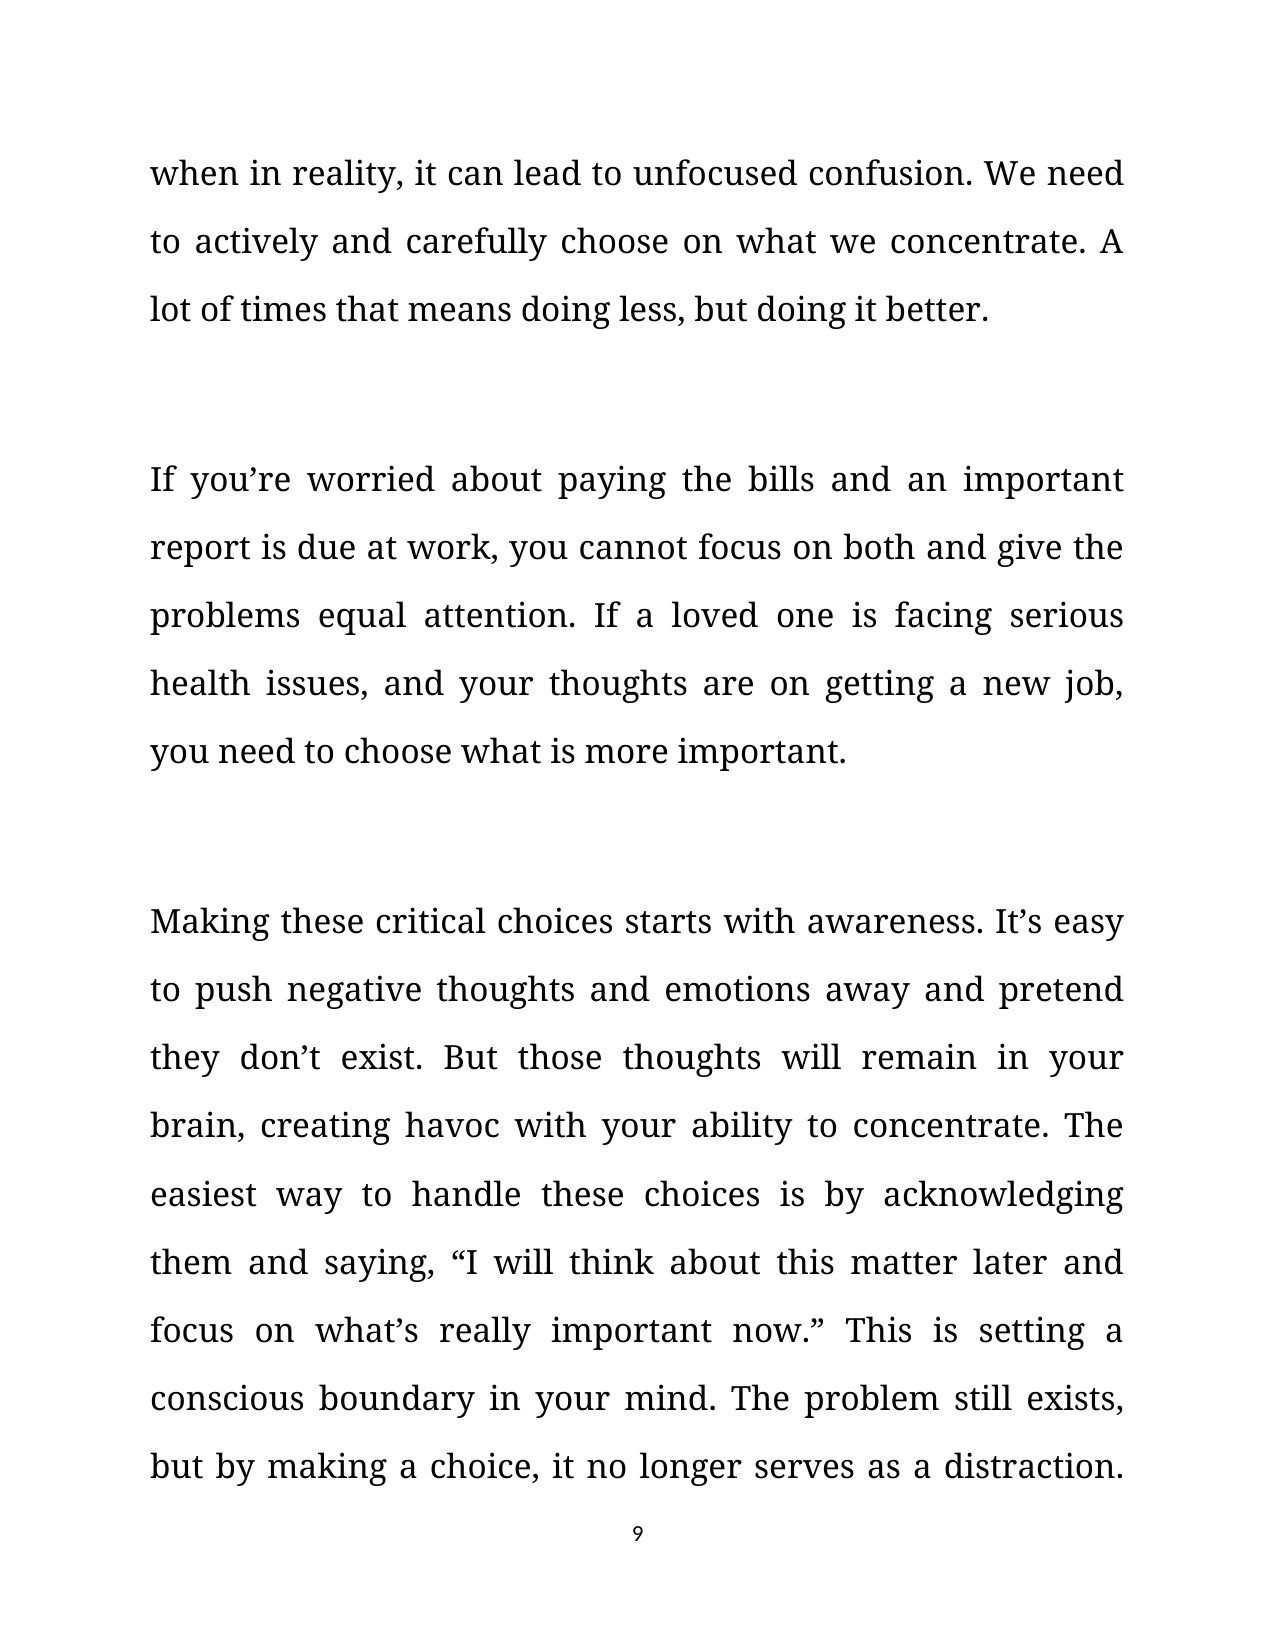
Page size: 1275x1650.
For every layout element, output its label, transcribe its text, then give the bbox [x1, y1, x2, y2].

text If you’re worried about paying the bills and an important report is due at work, you cannot focus on both and give the problems equal attention. If a loved one is facing serious health issues, and your thoughts are on getting a new job, you need to choose what is more important. [150, 456, 1125, 774]
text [150, 898, 1125, 1488]
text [150, 150, 1125, 332]
